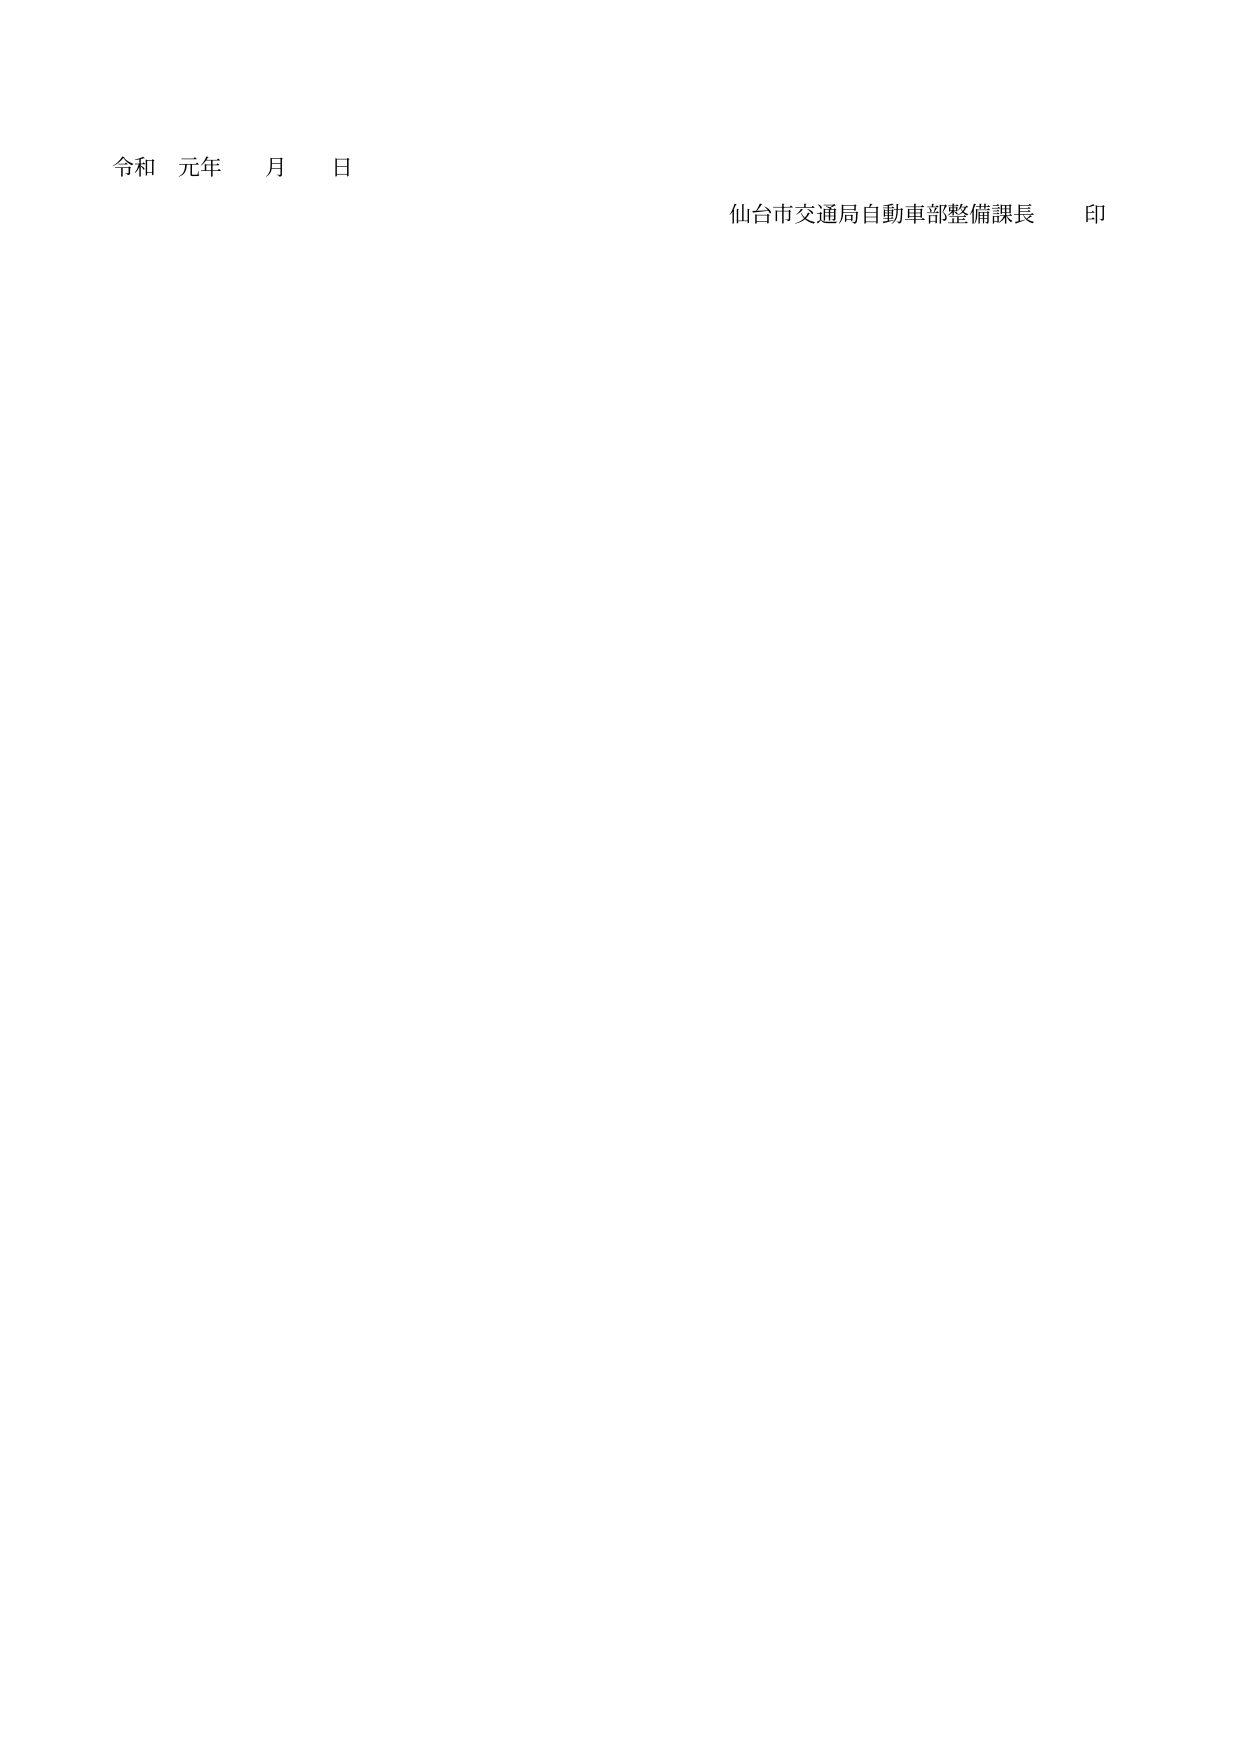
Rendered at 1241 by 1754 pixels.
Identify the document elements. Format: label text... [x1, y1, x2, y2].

text 仙台市交通局自動車部整備課長 印 [112, 197, 1106, 229]
text 令和 元年 月 日 [112, 150, 1106, 181]
